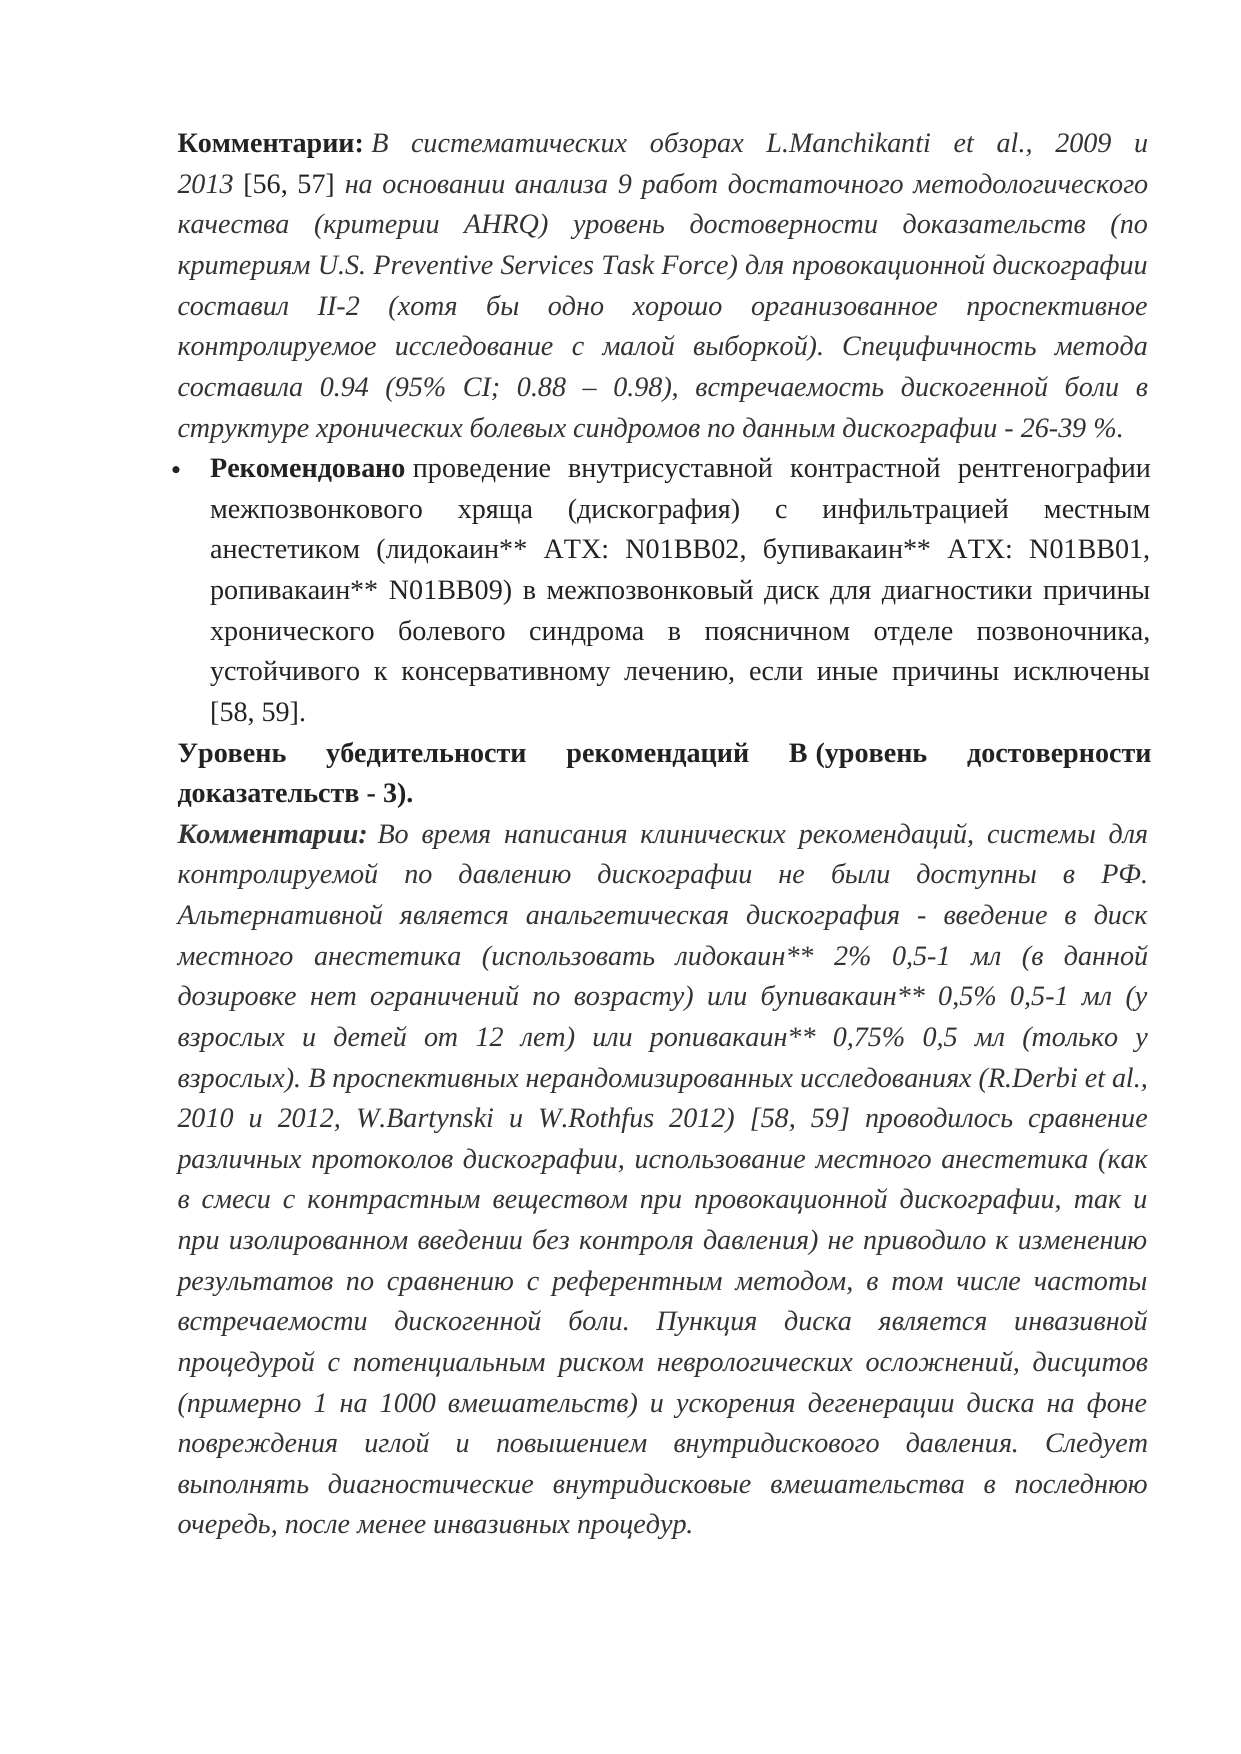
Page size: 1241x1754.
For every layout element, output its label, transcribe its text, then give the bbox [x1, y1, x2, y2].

list Рекомендовано проведение внутрисуставной контрастной рентгенографии межпозвонкового хряща (дискография) с инфильтрацией местным анестетиком (лидокаин** АТХ: N01BB02, бупивакаин** АТХ: N01BB01, ропивакаин** N01BB09) в межпозвонковый диск для диагностики причины хронического болевого синдрома в поясничном отделе позвоночника, устойчивого к консервативному лечению, если иные причины исключены [58, 59]. [172, 443, 1152, 727]
text Комментарии: Во время написания клинических рекомендаций, системы для контролируемой по давлению дискографии не были доступны в РФ. Альтернативной является анальгетическая дискография - введение в диск местного анестетика (использовать лидокаин** 2% 0,5-1 мл (в данной дозировке нет ограничений по возрасту) или бупивакаин** 0,5% 0,5-1 мл (у взрослых и детей от 12 лет) или ропивакаин** 0,75% 0,5 мл (только у взрослых). В проспективных нерандомизированных исследованиях (R.Derbi et al., 2010 и 2012, W.Bartynski и W.Rothfus 2012) [58, 59] проводилось сравнение различных протоколов дискографии, использование местного анестетика (как в смеси с контрастным веществом при провокационной дискографии, так и при изолированном введении без контроля давления) не приводило к изменению результатов по сравнению с референтным методом, в том числе частоты встречаемости дискогенной боли. Пункция диска является инвазивной процедурой с потенциальным риском неврологических осложнений, дисцитов (примерно 1 на 1000 вмешательств) и ускорения дегенерации диска на фоне повреждения иглой и повышением внутридискового давления. Следует выполнять диагностические внутридисковые вмешательства в последнюю очередь, после менее инвазивных процедур. [177, 809, 1152, 1540]
text Уровень убедительности рекомендаций В (уровень достоверности доказательств - 3). [177, 727, 1152, 809]
text Комментарии: В систематических обзорах L.Manchikanti et al., 2009 и 2013 [56, 57] на основании анализа 9 работ достаточного методологического качества (критерии AHRQ) уровень достоверности доказательств (по критериям U.S. Preventive Services Task Force) для провокационной дискографии составил II-2 (хотя бы одно хорошо организованное проспективное контролируемое исследование с малой выборкой). Специфичность метода составила 0.94 (95% CI; 0.88 – 0.98), встречаемость дискогенной боли в структуре хронических болевых синдромов по данным дискографии - 26-39 %. [177, 118, 1152, 443]
